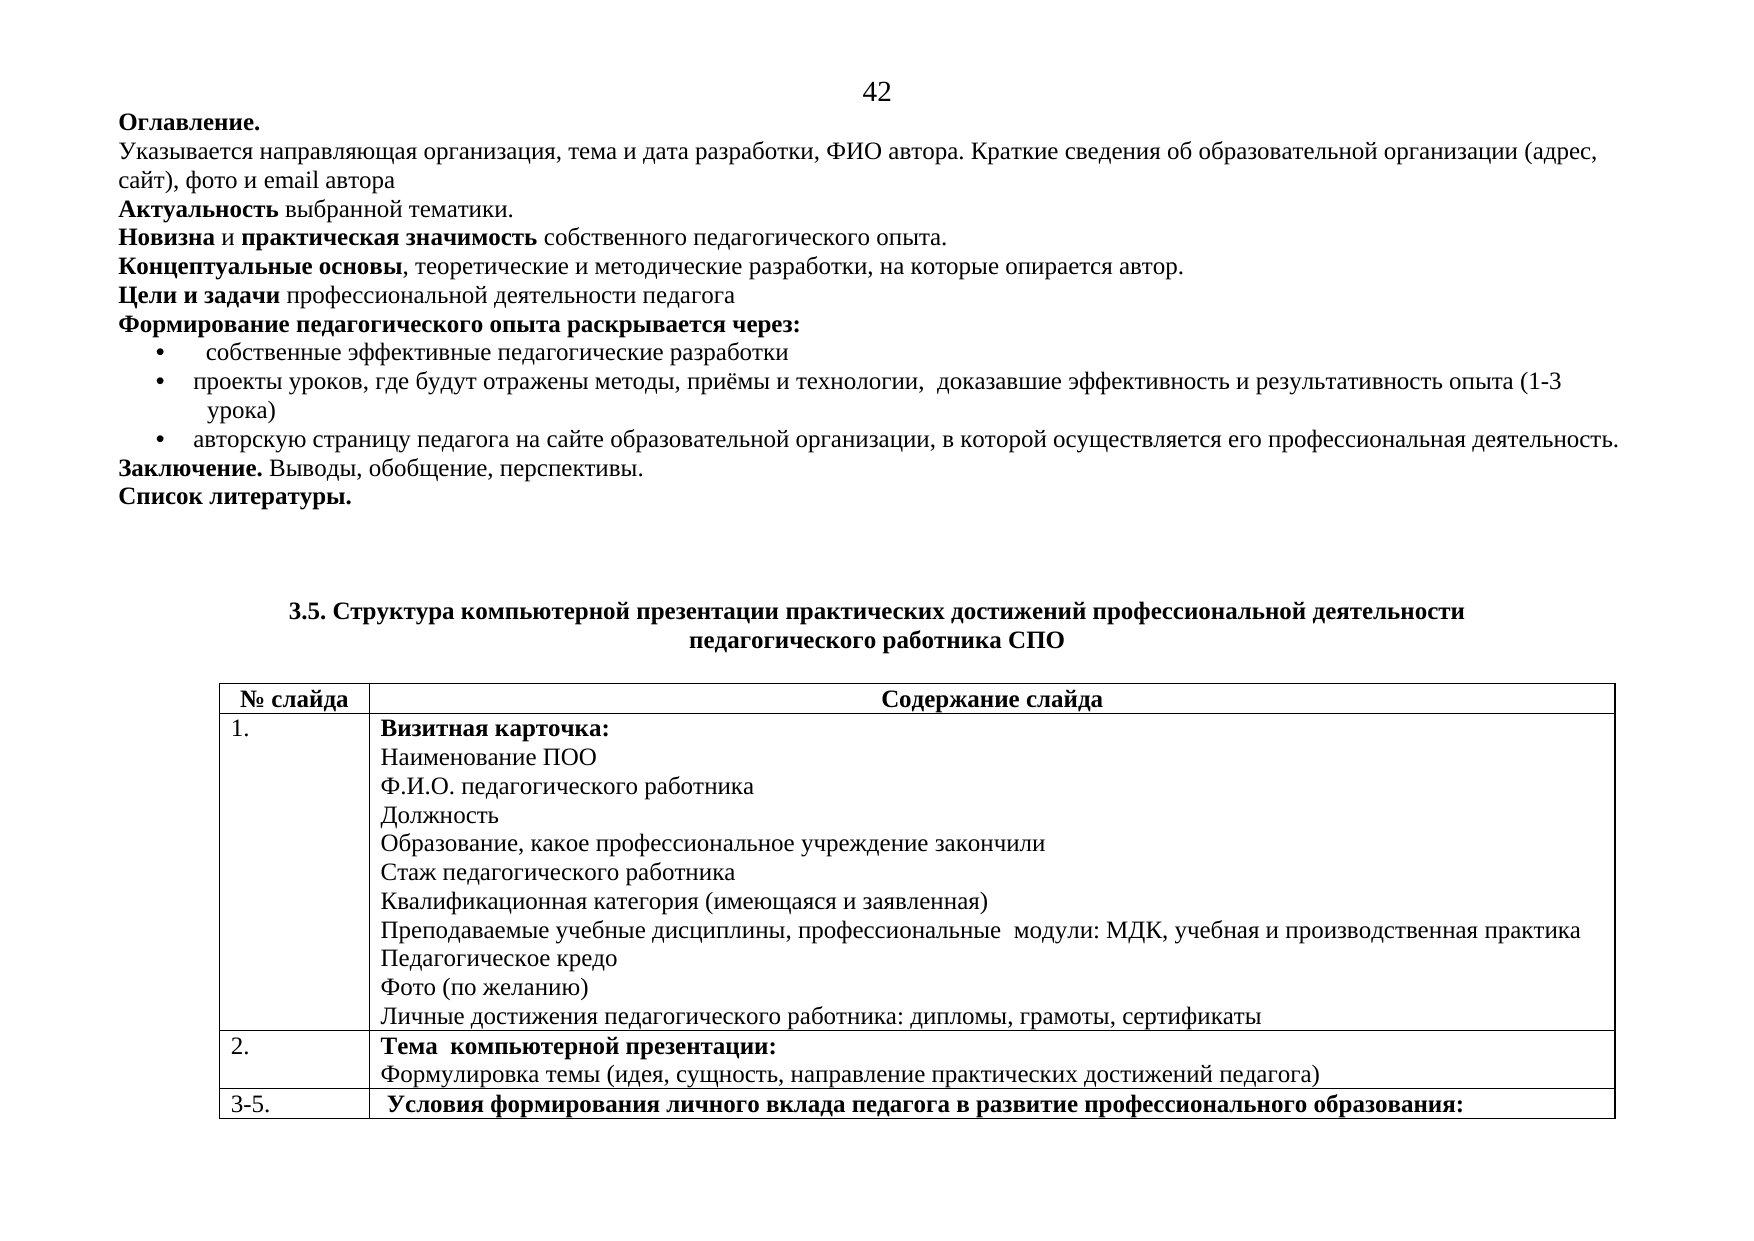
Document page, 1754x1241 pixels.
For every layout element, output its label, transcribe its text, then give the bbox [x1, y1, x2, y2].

list собственные эффективные педагогические разработки [156, 337, 1636, 366]
list авторскую страницу педагога на сайте образовательной организации, в которой осуществляется его профессиональная деятельность. [156, 424, 1636, 453]
table_cell 3-5. [220, 1089, 369, 1118]
text Указывается направляющая организация, тема и дата разработки, ФИО автора. Краткие сведения об образовательной организации (адрес, сайт), фото и email автора [118, 136, 1636, 194]
text Концептуальные основы, теоретические и методические разработки, на которые опирается автор. [118, 251, 1636, 280]
text Оглавление. [118, 107, 1636, 136]
text 3.5. Структура компьютерной презентации практических достижений профессиональной деятельности [118, 596, 1636, 625]
table_cell [220, 714, 369, 1030]
text Заключение. Выводы, обобщение, перспективы. [118, 453, 1636, 481]
text педагогического работника СПО [118, 625, 1636, 654]
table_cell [370, 1089, 1614, 1118]
table_header № слайда [220, 684, 369, 712]
text Актуальность выбранной тематики. [118, 194, 1636, 222]
text Новизна и практическая значимость собственного педагогического опыта. [118, 222, 1636, 251]
table_cell [220, 1031, 369, 1088]
table_cell Тема компьютерной презентации: Формулировка темы (идея, сущность, направление практических достижений педагога) [370, 1031, 1614, 1088]
table_cell Визитная карточка: Наименование ПОО Ф.И.О. педагогического работника Должность Образование, какое профессиональное учреждение закончили Стаж педагогического работника Квалификационная категория (имеющаяся и заявленная) Преподаваемые учебные дисциплины, профессиональные модули: МДК, учебная и производственная практика Педагогическое кредо Фото (по желанию) Личные достижения педагогического работника: дипломы, грамоты, сертификаты [370, 714, 1614, 1030]
table_header Содержание слайда [370, 684, 1614, 712]
list проекты уроков, где будут отражены методы, приёмы и технологии, доказавшие эффективность и результативность опыта (1-3 урока) [156, 366, 1636, 424]
text Формирование педагогического опыта раскрывается через: [118, 309, 1636, 337]
text Цели и задачи профессиональной деятельности педагога [118, 280, 1636, 309]
text Список литературы. [118, 481, 1636, 510]
